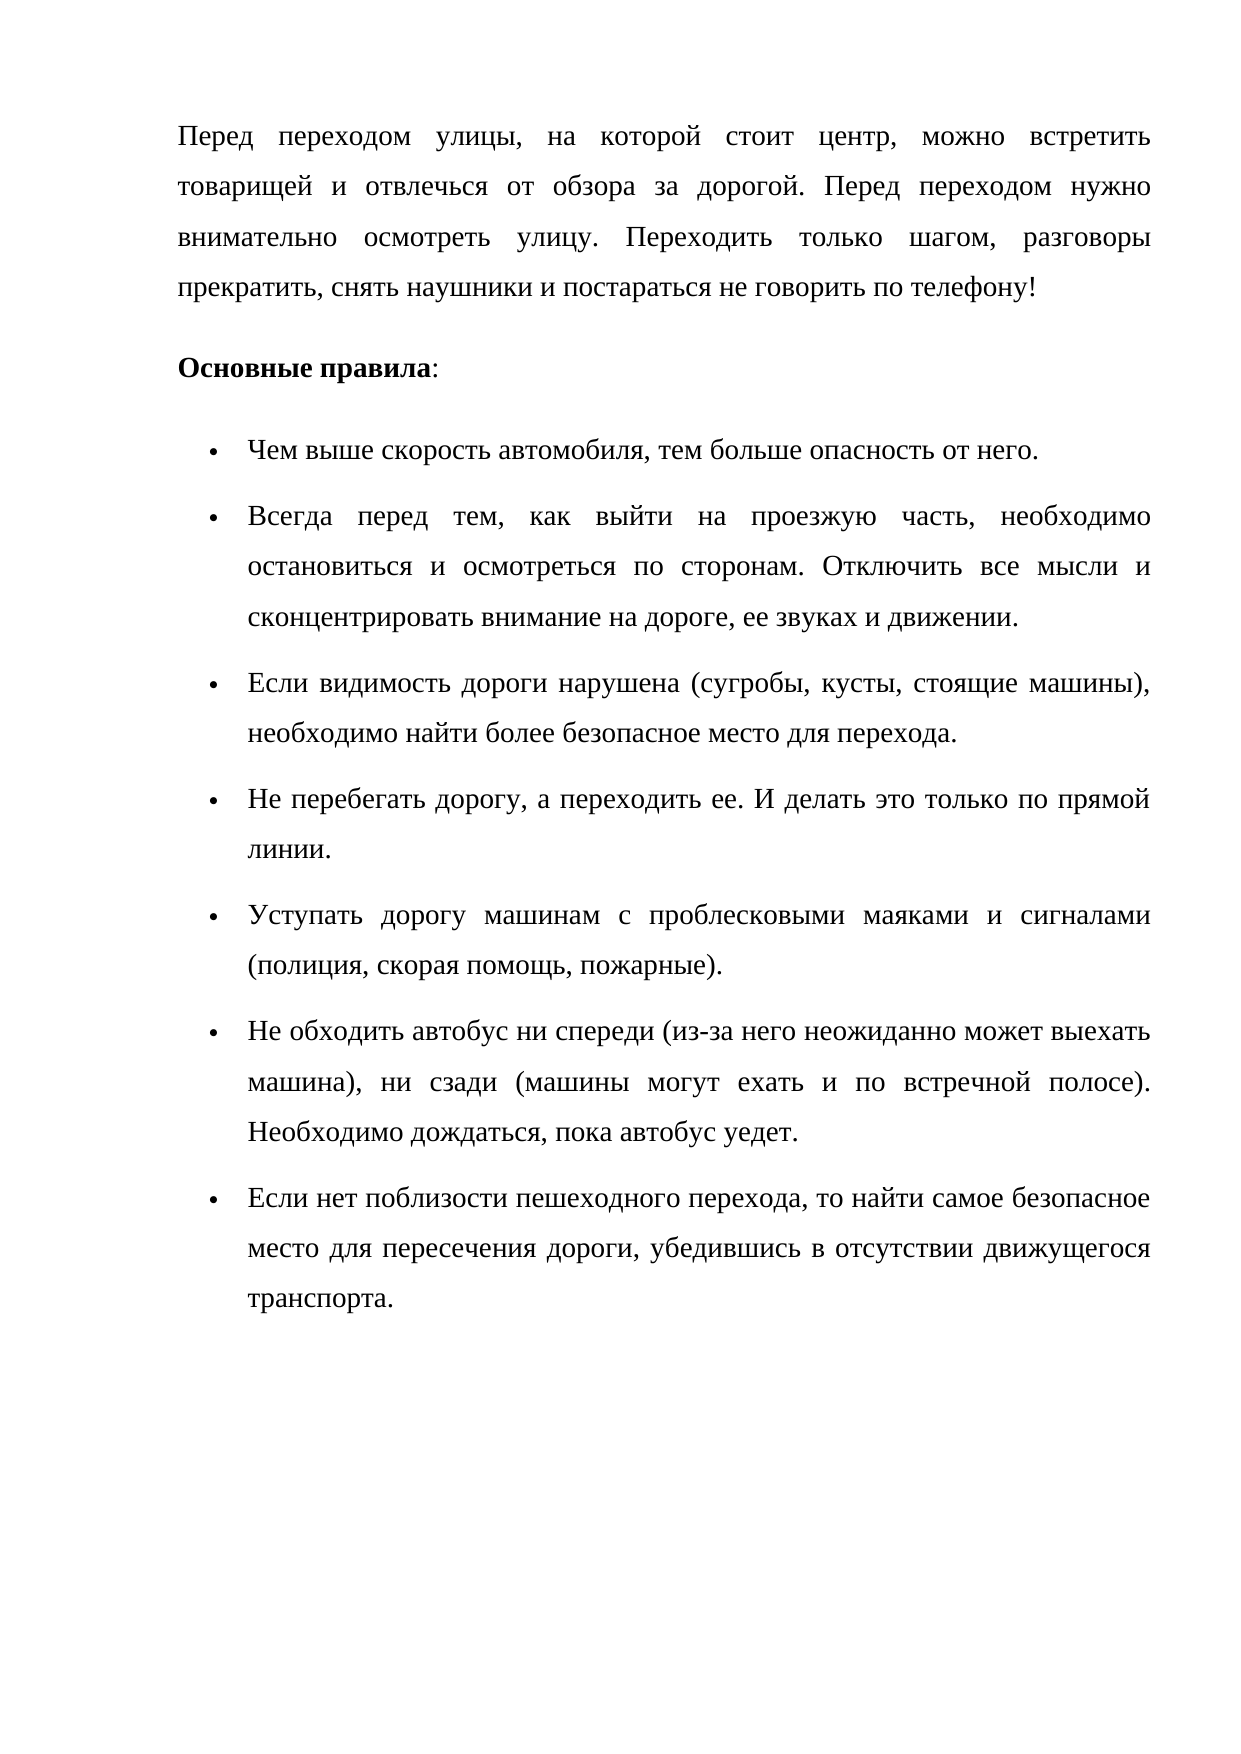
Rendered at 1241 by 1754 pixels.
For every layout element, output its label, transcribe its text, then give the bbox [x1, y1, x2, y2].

list Не перебегать дорогу, а переходить ее. И делать это только по прямой линии. [210, 781, 1152, 865]
list Чем выше скорость автомобиля, тем больше опасность от него. [210, 432, 1152, 466]
list Всегда перед тем, как выйти на проезжую часть, необходимо остановиться и осмотреться по сторонам. Отключить все мысли и сконцентрировать внимание на дороге, ее звуках и движении. [210, 498, 1152, 632]
text Основные правила: [177, 351, 1152, 384]
text Перед переходом улицы, на которой стоит центр, можно встретить товарищей и отвлечься от обзора за дорогой. Перед переходом нужно внимательно осмотреть улицу. Переходить только шагом, разговоры прекратить, снять наушники и постараться не говорить по телефону! [177, 118, 1152, 303]
list Если нет поблизости пешеходного перехода, то найти самое безопасное место для пересечения дороги, убедившись в отсутствии движущегося транспорта. [210, 1180, 1152, 1314]
list Если видимость дороги нарушена (сугробы, кусты, стоящие машины), необходимо найти более безопасное место для перехода. [210, 665, 1152, 748]
list Уступать дорогу машинам с проблесковыми маяками и сигналами (полиция, скорая помощь, пожарные). [210, 897, 1152, 981]
list Не обходить автобус ни спереди (из-за него неожиданно может выехать машина), ни сзади (машины могут ехать и по встречной полосе). Необходимо дождаться, пока автобус уедет. [210, 1013, 1152, 1148]
